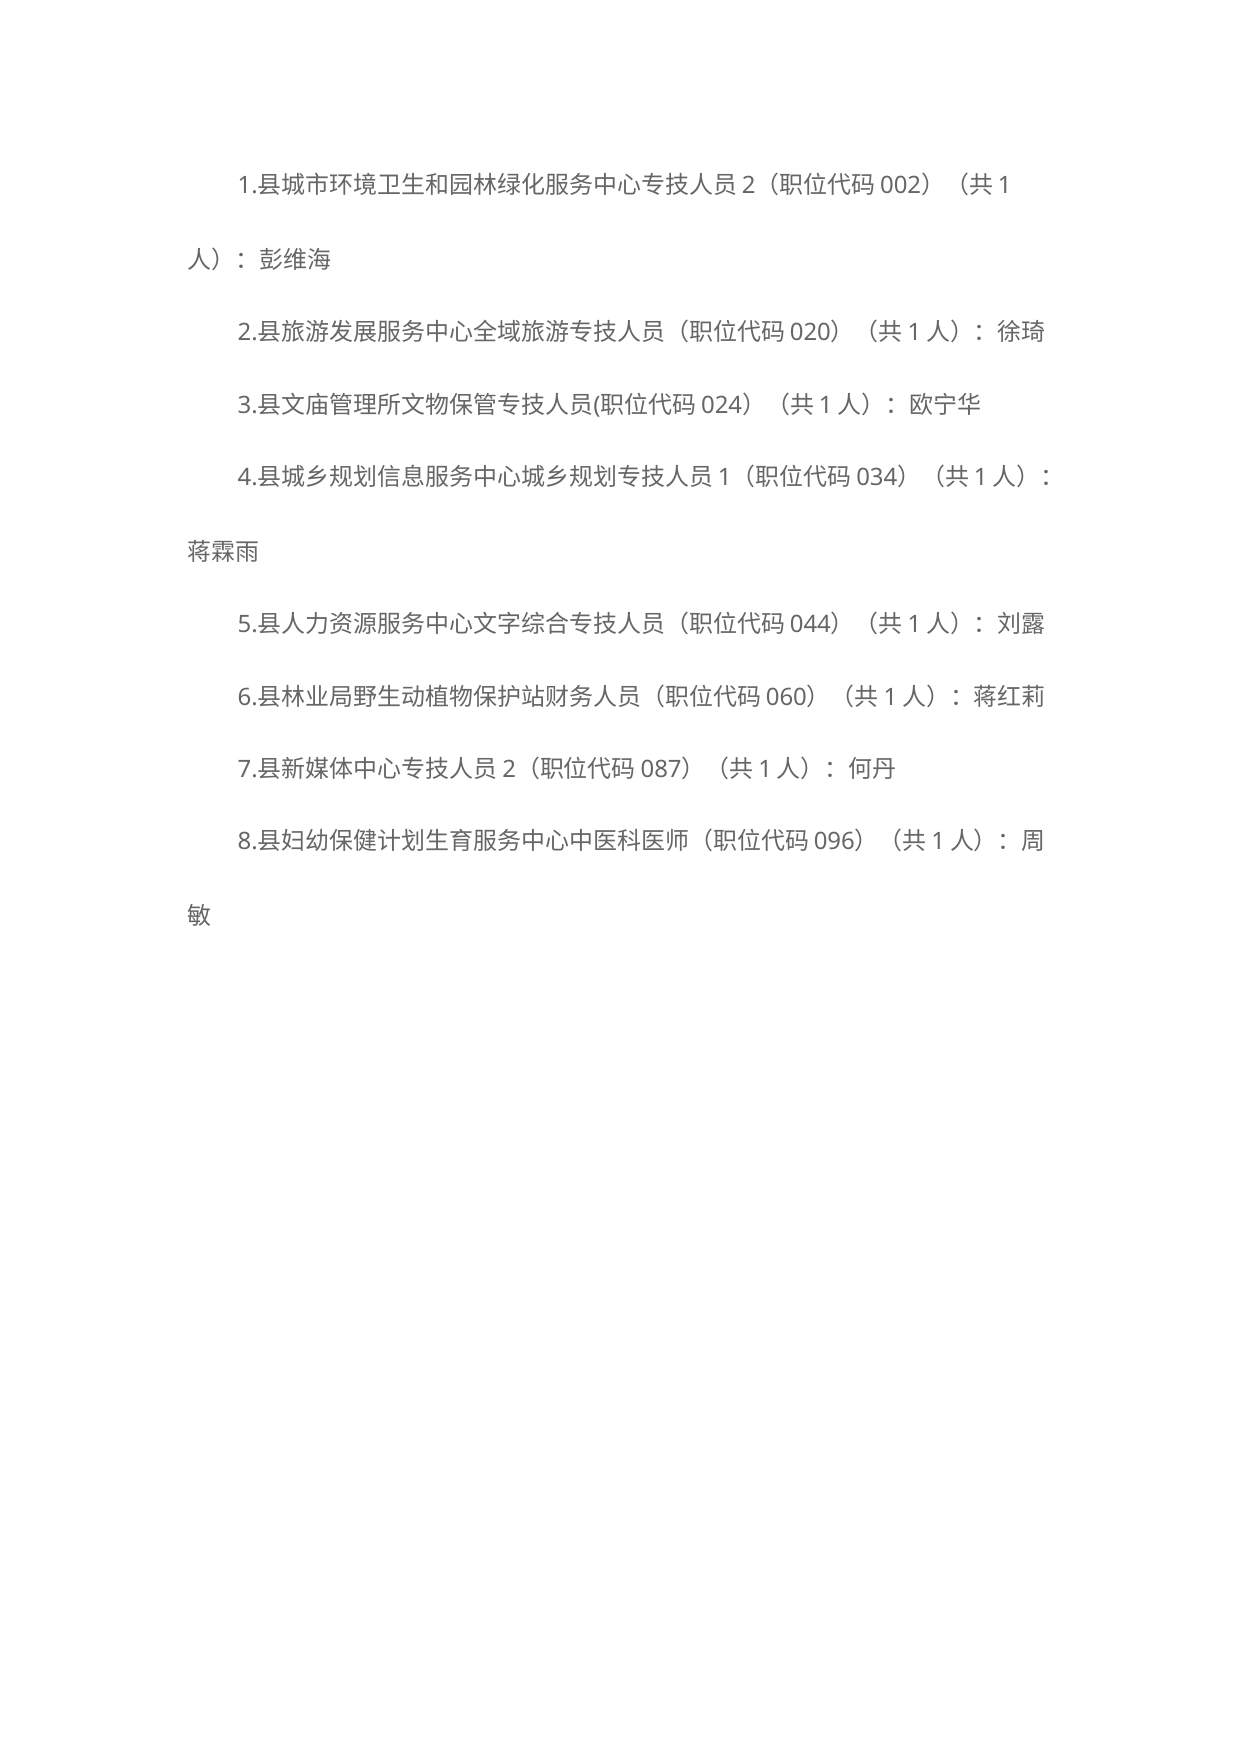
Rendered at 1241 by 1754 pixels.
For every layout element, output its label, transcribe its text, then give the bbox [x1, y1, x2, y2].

text 7.县新媒体中心专技人员2（职位代码087）（共1人）：何丹 [187, 748, 1053, 786]
text 2.县旅游发展服务中心全域旅游专技人员（职位代码020）（共1人）：徐琦 [187, 312, 1053, 349]
text 3.县文庙管理所文物保管专技人员(职位代码024）（共1人）：欧宁华 [187, 384, 1053, 421]
text 4.县城乡规划信息服务中心城乡规划专技人员1（职位代码034）（共1人）：蒋霖雨 [187, 456, 1053, 569]
text 1.县城市环境卫生和园林绿化服务中心专技人员2（职位代码002）（共1人）：彭维海 [187, 164, 1053, 277]
text 8.县妇幼保健计划生育服务中心中医科医师（职位代码096）（共1人）：周敏 [187, 820, 1053, 933]
text 5.县人力资源服务中心文字综合专技人员（职位代码044）（共1人）：刘露 [187, 603, 1053, 641]
text 6.县林业局野生动植物保护站财务人员（职位代码060）（共1人）：蒋红莉 [187, 676, 1053, 713]
